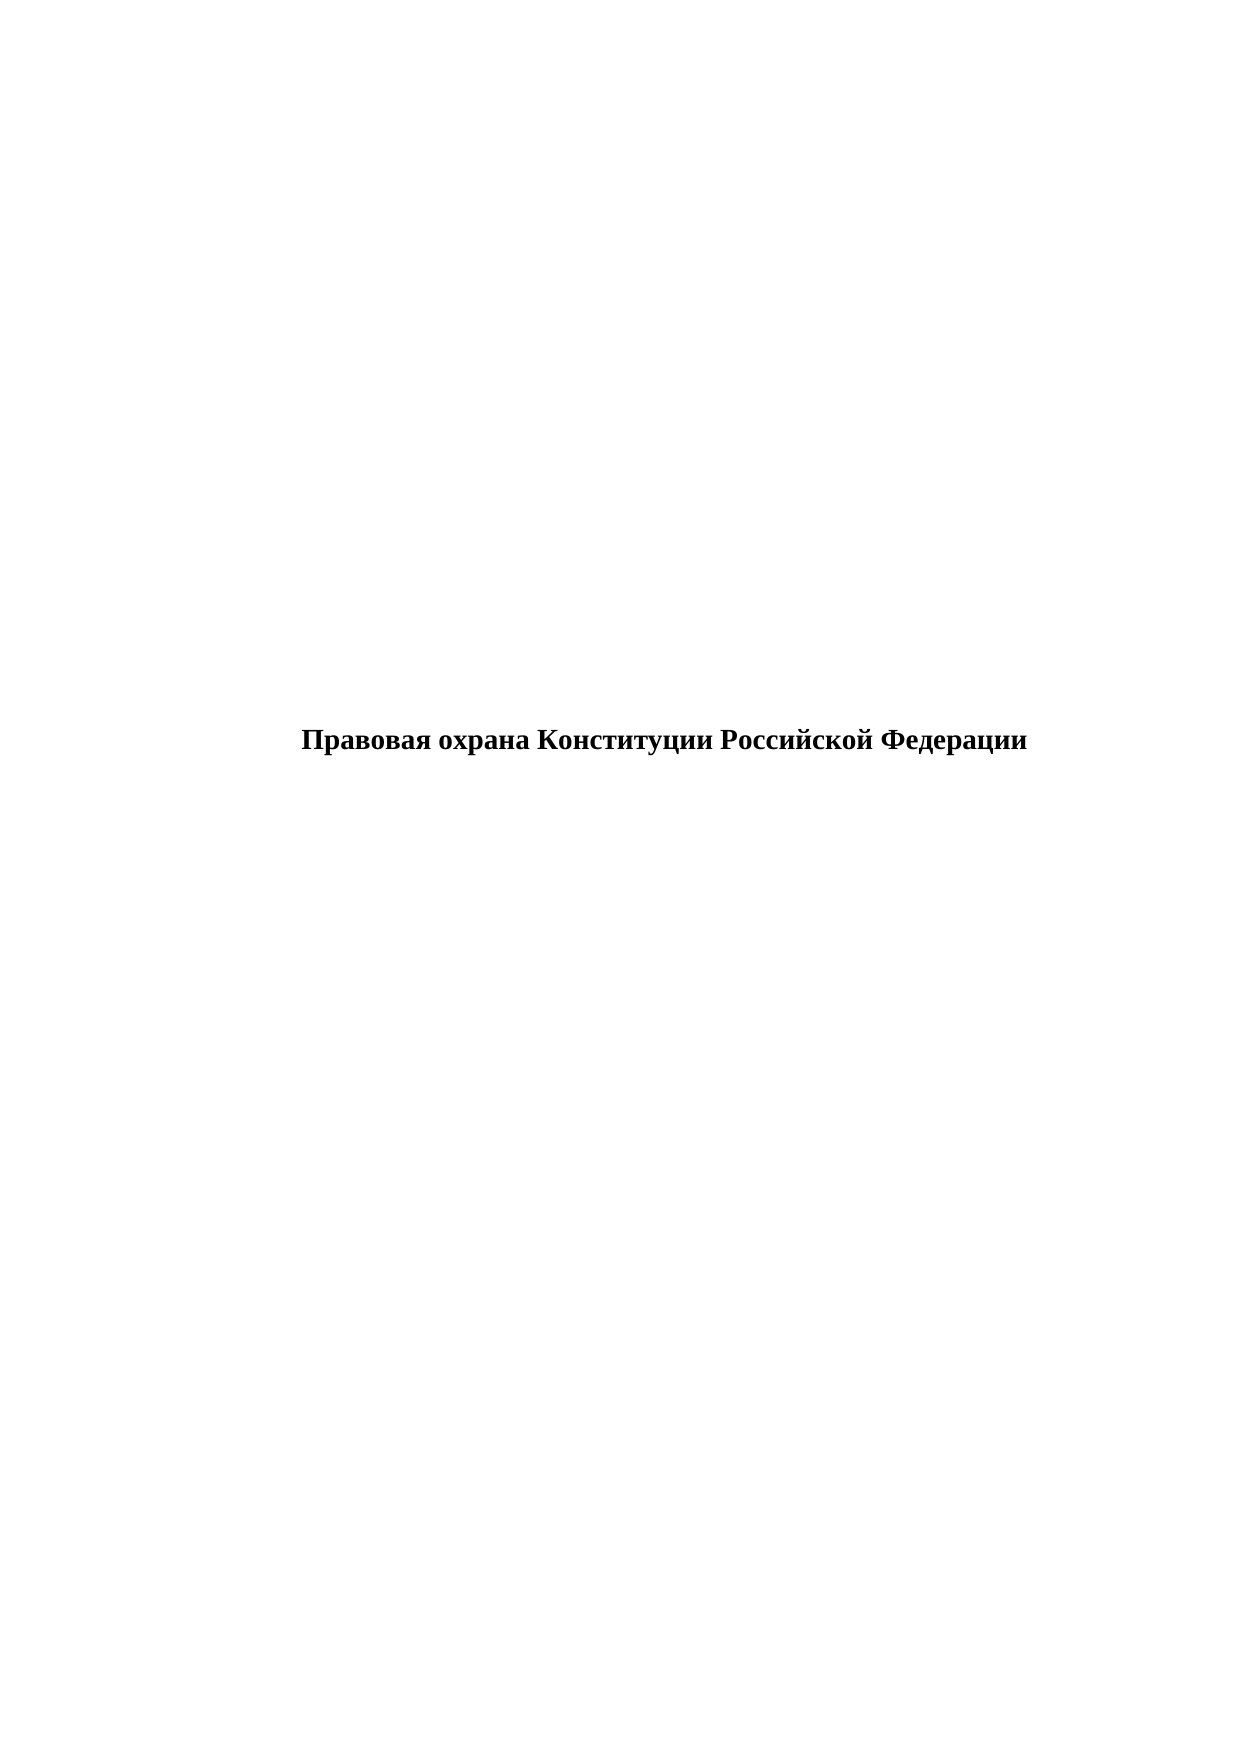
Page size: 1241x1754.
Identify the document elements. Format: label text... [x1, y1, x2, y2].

text Правовая охрана Конституции Российской Федерации [177, 722, 1152, 755]
